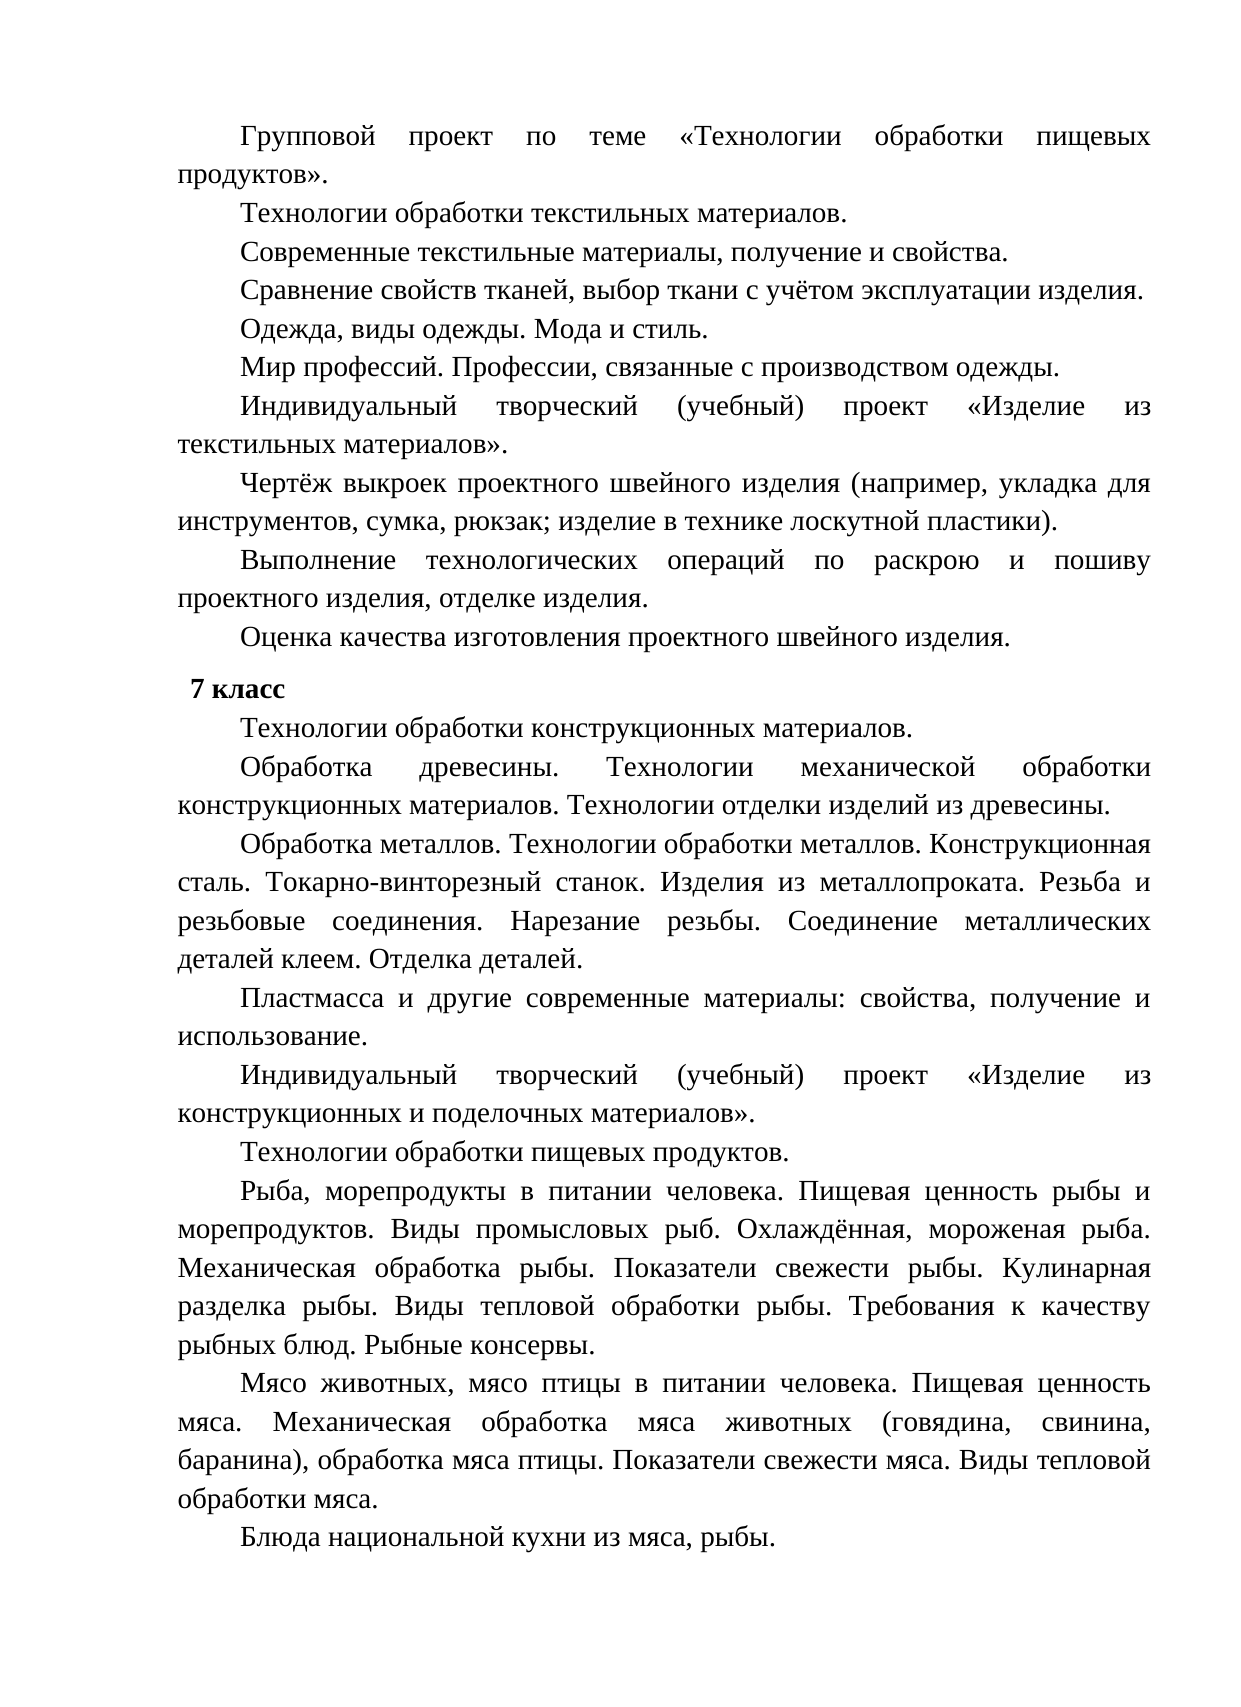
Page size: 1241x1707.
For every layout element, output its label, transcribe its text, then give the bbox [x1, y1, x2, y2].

text Технологии обработки конструкционных материалов. [177, 710, 1152, 744]
text Групповой проект по теме «Технологии обработки пищевых продуктов». [177, 118, 1152, 190]
text Технологии обработки текстильных материалов. [177, 195, 1152, 229]
text Пластмасса и другие современные материалы: свойства, получение и использование. [177, 980, 1152, 1052]
text Обработка металлов. Технологии обработки металлов. Конструкционная сталь. Токарно-винторезный станок. Изделия из металлопроката. Резьба и резьбовые соединения. Нарезание резьбы. Соединение металлических деталей клеем. Отделка деталей. [177, 826, 1152, 975]
text Современные текстильные материалы, получение и свойства. [177, 234, 1152, 267]
text Рыба, морепродукты в питании человека. Пищевая ценность рыбы и морепродуктов. Виды промысловых рыб. Охлаждённая, мороженая рыба. Механическая обработка рыбы. Показатели свежести рыбы. Кулинарная разделка рыбы. Виды тепловой обработки рыбы. Требования к качеству рыбных блюд. Рыбные консервы. [177, 1173, 1152, 1360]
text Сравнение свойств тканей, выбор ткани с учётом эксплуатации изделия. [177, 272, 1152, 306]
text Мясо животных, мясо птицы в питании человека. Пищевая ценность мяса. Механическая обработка мяса животных (говядина, свинина, баранина), обработка мяса птицы. Показатели свежести мяса. Виды тепловой обработки мяса. [177, 1365, 1152, 1514]
text Блюда национальной кухни из мяса, рыбы. [177, 1519, 1152, 1553]
text Индивидуальный творческий (учебный) проект «Изделие из конструкционных и поделочных материалов». [177, 1057, 1152, 1129]
text Оценка качества изготовления проектного швейного изделия. [177, 619, 1152, 653]
text Мир профессий. Профессии, связанные с производством одежды. [177, 349, 1152, 383]
text 7 класс [190, 672, 1152, 705]
text Индивидуальный творческий (учебный) проект «Изделие из текстильных материалов». [177, 388, 1152, 460]
text Обработка древесины. Технологии механической обработки конструкционных материалов. Технологии отделки изделий из древесины. [177, 749, 1152, 821]
text Чертёж выкроек проектного швейного изделия (например, укладка для инструментов, сумка, рюкзак; изделие в технике лоскутной пластики). [177, 465, 1152, 537]
text Технологии обработки пищевых продуктов. [177, 1134, 1152, 1168]
text Выполнение технологических операций по раскрою и пошиву проектного изделия, отделке изделия. [177, 542, 1152, 614]
text Одежда, виды одежды. Мода и стиль. [177, 311, 1152, 344]
